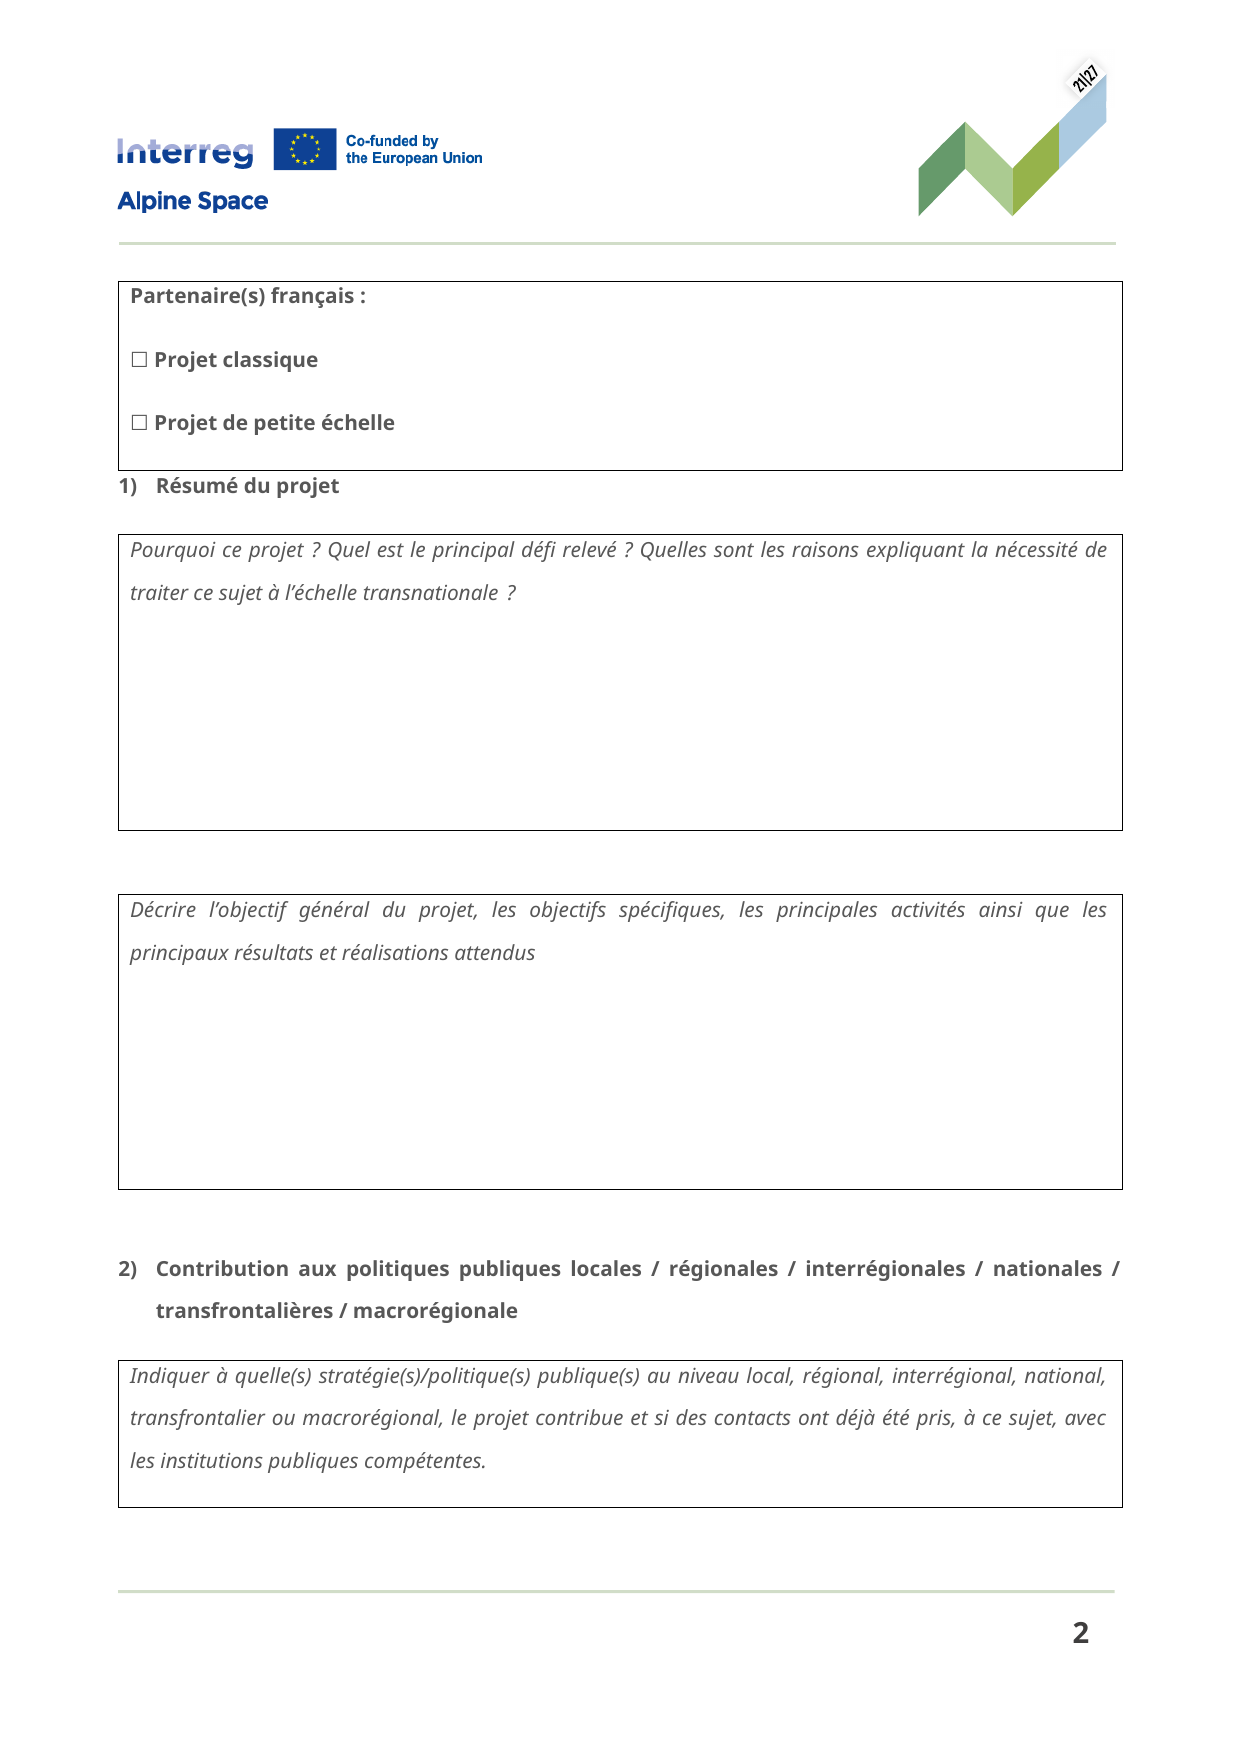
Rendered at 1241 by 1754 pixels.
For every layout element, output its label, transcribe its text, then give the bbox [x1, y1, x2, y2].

table_header Décrire l’objectif général du projet, les objectifs spécifiques, les principales activités ainsi que les principaux résultats et réalisations attendus [119, 895, 1122, 1189]
picture [117, 44, 500, 213]
table_header Pourquoi ce projet ? Quel est le principal défi relevé ? Quelles sont les raisons expliquant la nécessité de traiter ce sujet à l’échelle transnationale ? [119, 535, 1122, 829]
list Contribution aux politiques publiques locales / régionales / interrégionales / nationales / transfrontalières / macrorégionale [118, 1254, 1122, 1325]
list Résumé du projet [118, 471, 1122, 499]
